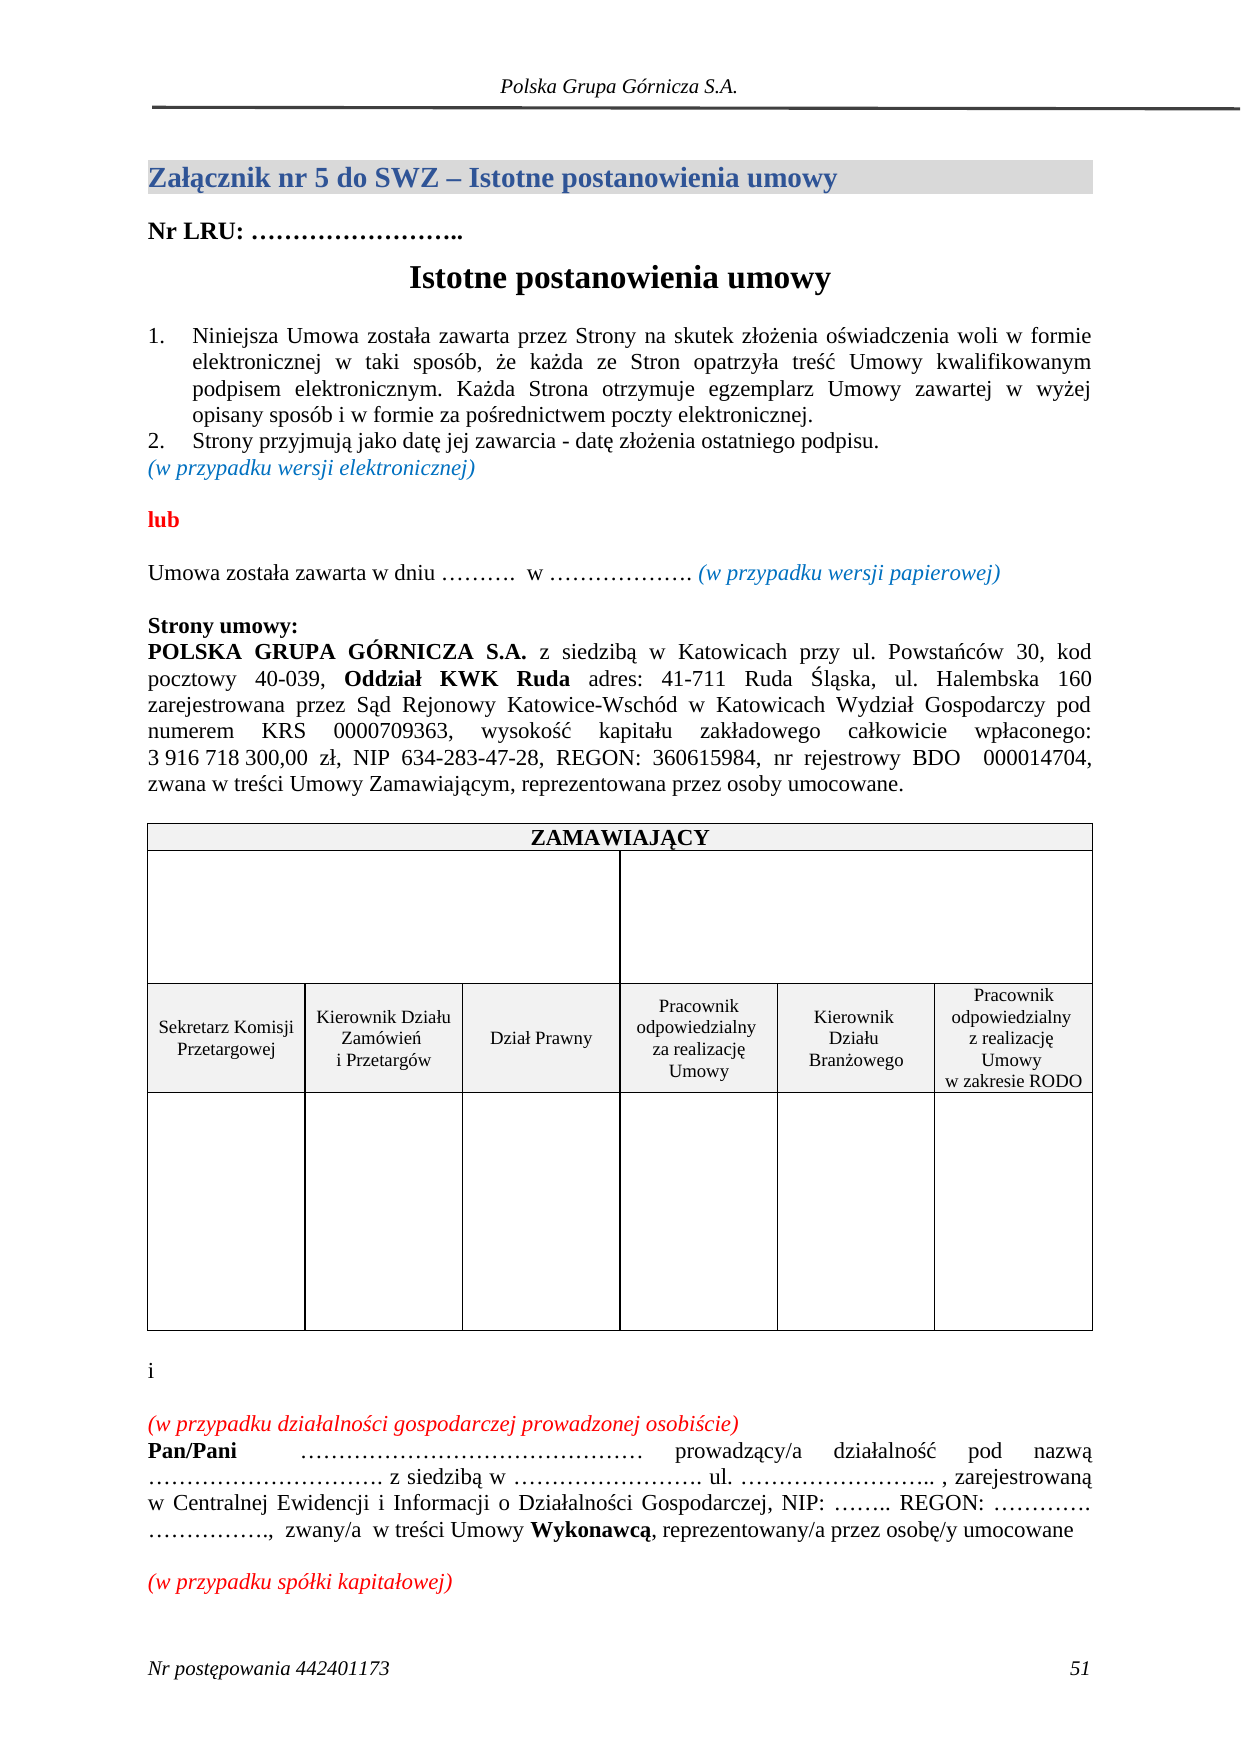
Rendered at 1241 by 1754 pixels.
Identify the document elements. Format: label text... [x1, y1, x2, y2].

subtitle Załącznik nr 5 do SWZ – Istotne postanowienia umowy [148, 160, 1093, 194]
text Strony umowy: [148, 612, 1093, 638]
text Istotne postanowienia umowy [148, 257, 1093, 296]
table_cell [621, 851, 1092, 983]
table_cell Kierownik Działu Zamówień i Przetargów [306, 984, 462, 1092]
text lub [148, 507, 1093, 533]
table_cell [148, 1093, 304, 1330]
table_cell [621, 1093, 777, 1330]
table_cell Sekretarz Komisji Przetargowej [148, 984, 304, 1092]
table_cell Pracownik odpowiedzialny za realizację Umowy [621, 984, 777, 1092]
table_cell Kierownik Działu Branżowego [778, 984, 934, 1092]
list Niniejsza Umowa została zawarta przez Strony na skutek złożenia oświadczenia woli w formie elektronicznej w taki sposób, że każda ze Stron opatrzyła treść Umowy kwalifikowanym podpisem elektronicznym. Każda Strona otrzymuje egzemplarz Umowy zawartej w wyżej opisany sposób i w formie za pośrednictwem poczty elektronicznej. [148, 322, 1093, 427]
list Strony przyjmują jako datę jej zawarcia - datę złożenia ostatniego podpisu. [148, 427, 1093, 454]
text Pan/Pani ……………………………………… prowadzący/a działalność pod nazwą …………………………. z siedzibą w ……………………. ul. …………………….. , zarejestrowaną w Centralnej Ewidencji i Informacji o Działalności Gospodarczej, NIP: …….. REGON: ………….……………., zwany/a w treści Umowy Wykonawcą, reprezentowany/a przez osobę/y umocowane [148, 1437, 1093, 1542]
table_cell [148, 851, 619, 983]
table_cell [778, 1093, 934, 1330]
text (w przypadku wersji elektronicznej) [148, 454, 1093, 480]
text Nr LRU: …………………….. [148, 216, 1093, 245]
text (w przypadku działalności gospodarczej prowadzonej osobiście) [148, 1410, 1093, 1437]
table_cell Dział Prawny [463, 984, 619, 1092]
text (w przypadku spółki kapitałowej) [148, 1568, 1093, 1595]
table_cell [935, 1093, 1092, 1330]
text Umowa została zawarta w dniu ………. w ………………. (w przypadku wersji papierowej) [148, 559, 1093, 586]
text i [148, 1358, 1093, 1384]
table_header ZAMAWIAJĄCY [148, 824, 1092, 850]
text POLSKA GRUPA GÓRNICZA S.A. z siedzibą w Katowicach przy ul. Powstańców 30, kod pocztowy 40-039, Oddział KWK Ruda adres: 41-711 Ruda Śląska, ul. Halembska 160 zarejestrowana przez Sąd Rejonowy Katowice-Wschód w Katowicach Wydział Gospodarczy pod numerem KRS 0000709363, wysokość kapitału zakładowego całkowicie wpłaconego: 3 916 718 300,00 zł, NIP 634-283-47-28, REGON: 360615984, nr rejestrowy BDO 000014704, zwana w treści Umowy Zamawiającym, reprezentowana przez osoby umocowane. [148, 638, 1093, 796]
table_cell [463, 1093, 619, 1330]
table_cell Pracownik odpowiedzialny z realizację Umowy w zakresie RODO [935, 984, 1092, 1092]
table_cell [306, 1093, 462, 1330]
